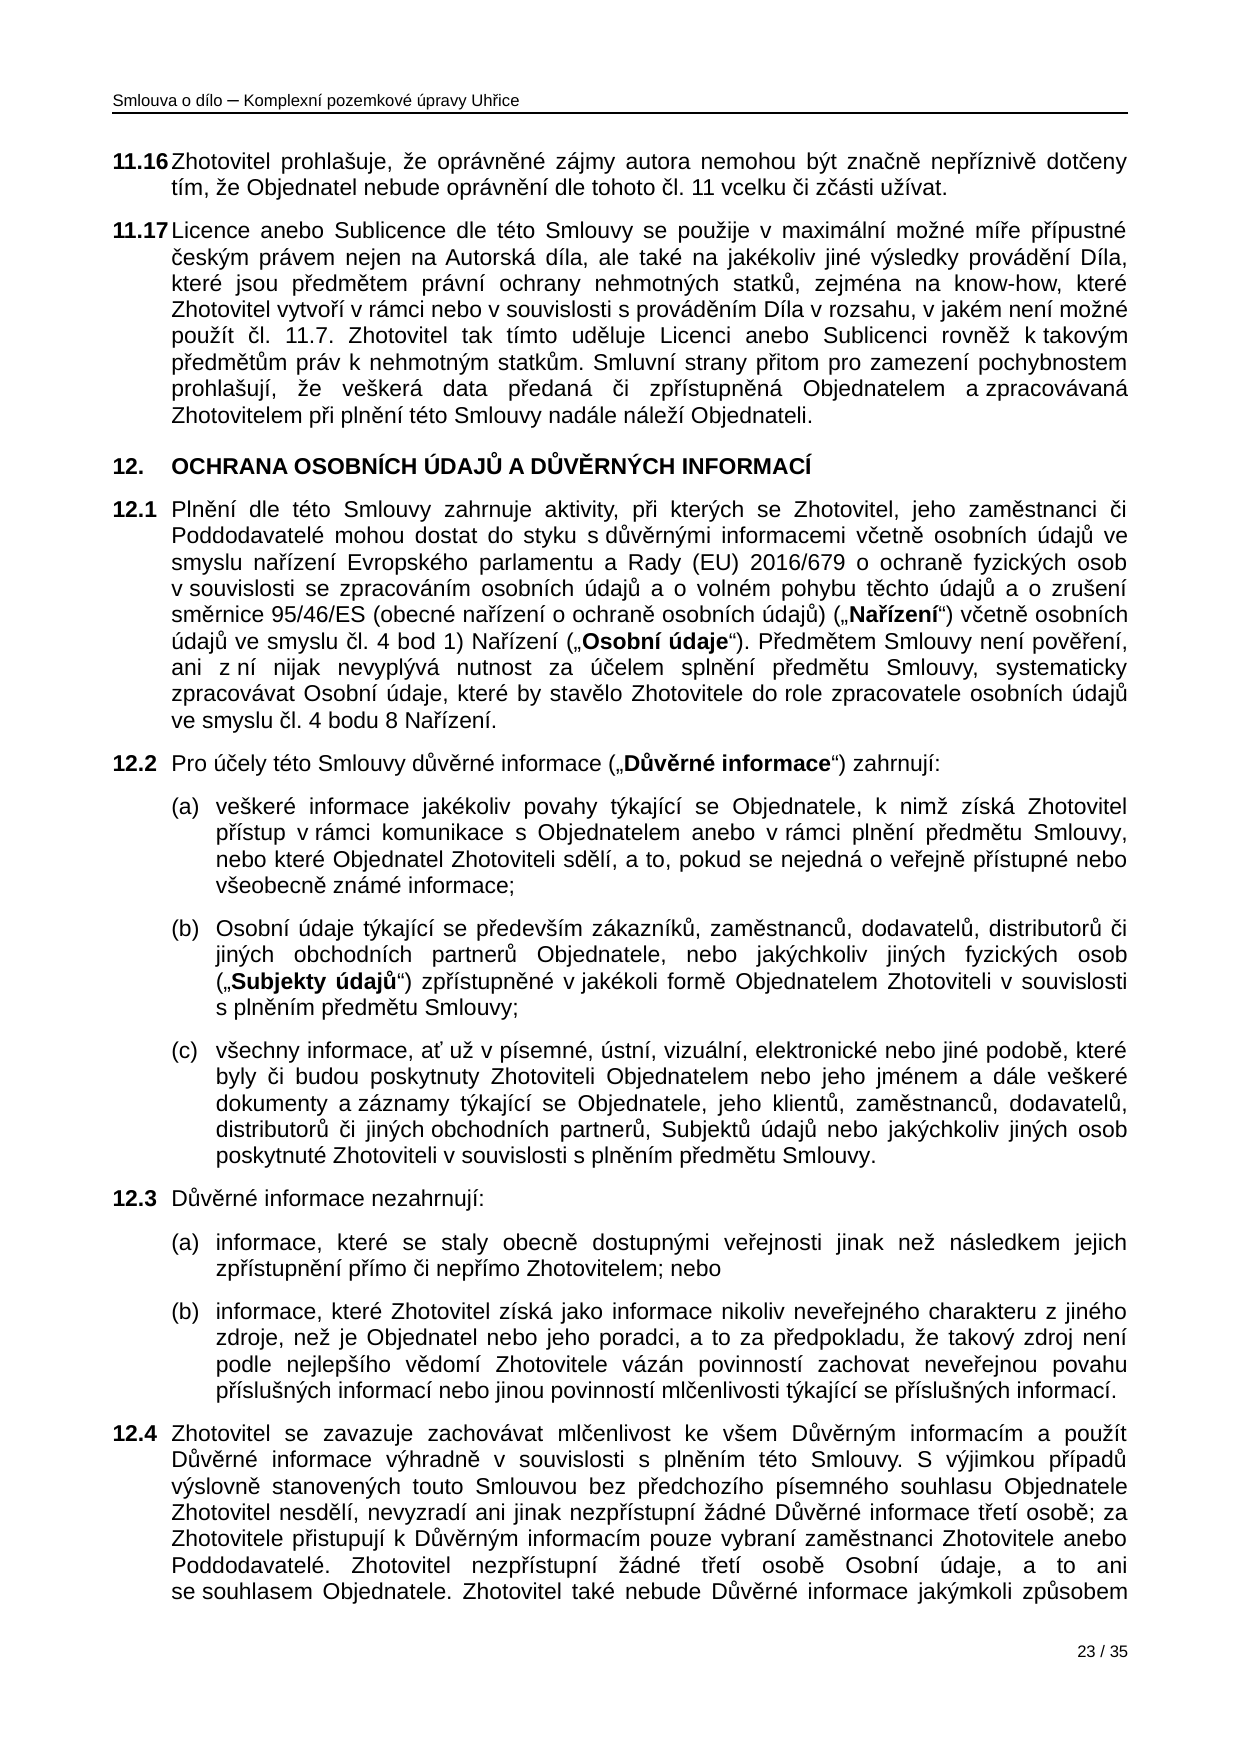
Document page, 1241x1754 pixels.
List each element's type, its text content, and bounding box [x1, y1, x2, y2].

text Důvěrné informace nezahrnují: [112, 1185, 1128, 1212]
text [112, 1420, 1128, 1604]
list informace, které Zhotovitel získá jako informace nikoliv neveřejného charakteru z jiného zdroje, než je Objednatel nebo jeho poradci, a to za předpokladu, že takový zdroj není podle nejlepšího vědomí Zhotovitele vázán povinností zachovat neveřejnou povahu příslušných informací nebo jinou povinností mlčenlivosti týkající se příslušných informací. [171, 1298, 1128, 1403]
text Zhotovitel prohlašuje, že oprávněné zájmy autora nemohou být značně nepříznivě dotčeny tím, že Objednatel nebude oprávnění dle tohoto čl. 11 vcelku či zčásti užívat. [112, 148, 1128, 200]
text Ochrana osobních údajů a Důvěrných informací [112, 453, 1128, 479]
list veškeré informace jakékoliv povahy týkající se Objednatele, k nimž získá Zhotovitel přístup v rámci komunikace s Objednatelem anebo v rámci plnění předmětu Smlouvy, nebo které Objednatel Zhotoviteli sdělí, a to, pokud se nejedná o veřejně přístupné nebo všeobecně známé informace; [171, 793, 1128, 898]
list informace, které se staly obecně dostupnými veřejnosti jinak než následkem jejich zpřístupnění přímo či nepřímo Zhotovitelem; nebo [171, 1228, 1128, 1281]
text všechny informace, ať už v písemné, ústní, vizuální, elektronické nebo jiné podobě, které byly či budou poskytnuty Zhotoviteli Objednatelem nebo jeho jménem a dále veškeré dokumenty a záznamy týkající se Objednatele, jeho klientů, zaměstnanců, dodavatelů, distributorů či jiných obchodních partnerů, Subjektů údajů nebo jakýchkoliv jiných osob poskytnuté Zhotoviteli v souvislosti s plněním předmětu Smlouvy. [171, 1037, 1128, 1169]
text Plnění dle této Smlouvy zahrnuje aktivity, při kterých se Zhotovitel, jeho zaměstnanci či Poddodavatelé mohou dostat do styku s důvěrnými informacemi včetně osobních údajů ve smyslu nařízení Evropského parlamentu a Rady (EU) 2016/679 o ochraně fyzických osob v souvislosti se zpracováním osobních údajů a o volném pohybu těchto údajů a o zrušení směrnice 95/46/ES (obecné nařízení o ochraně osobních údajů) („Nařízení“) včetně osobních údajů ve smyslu čl. 4 bod 1) Nařízení („Osobní údaje“). Předmětem Smlouvy není pověření, ani z ní nijak nevyplývá nutnost za účelem splnění předmětu Smlouvy, systematicky zpracovávat Osobní údaje, které by stavělo Zhotovitele do role zpracovatele osobních údajů ve smyslu čl. 4 bodu 8 Nařízení. [112, 496, 1128, 733]
text Licence anebo Sublicence dle této Smlouvy se použije v maximální možné míře přípustné českým právem nejen na Autorská díla, ale také na jakékoliv jiné výsledky provádění Díla, které jsou předmětem právní ochrany nehmotných statků, zejména na know-how, které Zhotovitel vytvoří v rámci nebo v souvislosti s prováděním Díla v rozsahu, v jakém není možné použít čl. 11.7. Zhotovitel tak tímto uděluje Licenci anebo Sublicenci rovněž k takovým předmětům práv k nehmotným statkům. Smluvní strany přitom pro zamezení pochybnostem prohlašují, že veškerá data předaná či zpřístupněná Objednatelem a zpracovávaná Zhotovitelem při plnění této Smlouvy nadále náleží Objednateli. [112, 217, 1128, 428]
text Osobní údaje týkající se především zákazníků, zaměstnanců, dodavatelů, distributorů či jiných obchodních partnerů Objednatele, nebo jakýchkoliv jiných fyzických osob („Subjekty údajů“) zpřístupněné v jakékoli formě Objednatelem Zhotoviteli v souvislosti s plněním předmětu Smlouvy; [171, 915, 1128, 1020]
text Pro účely této Smlouvy důvěrné informace („Důvěrné informace“) zahrnují: [112, 750, 1128, 776]
